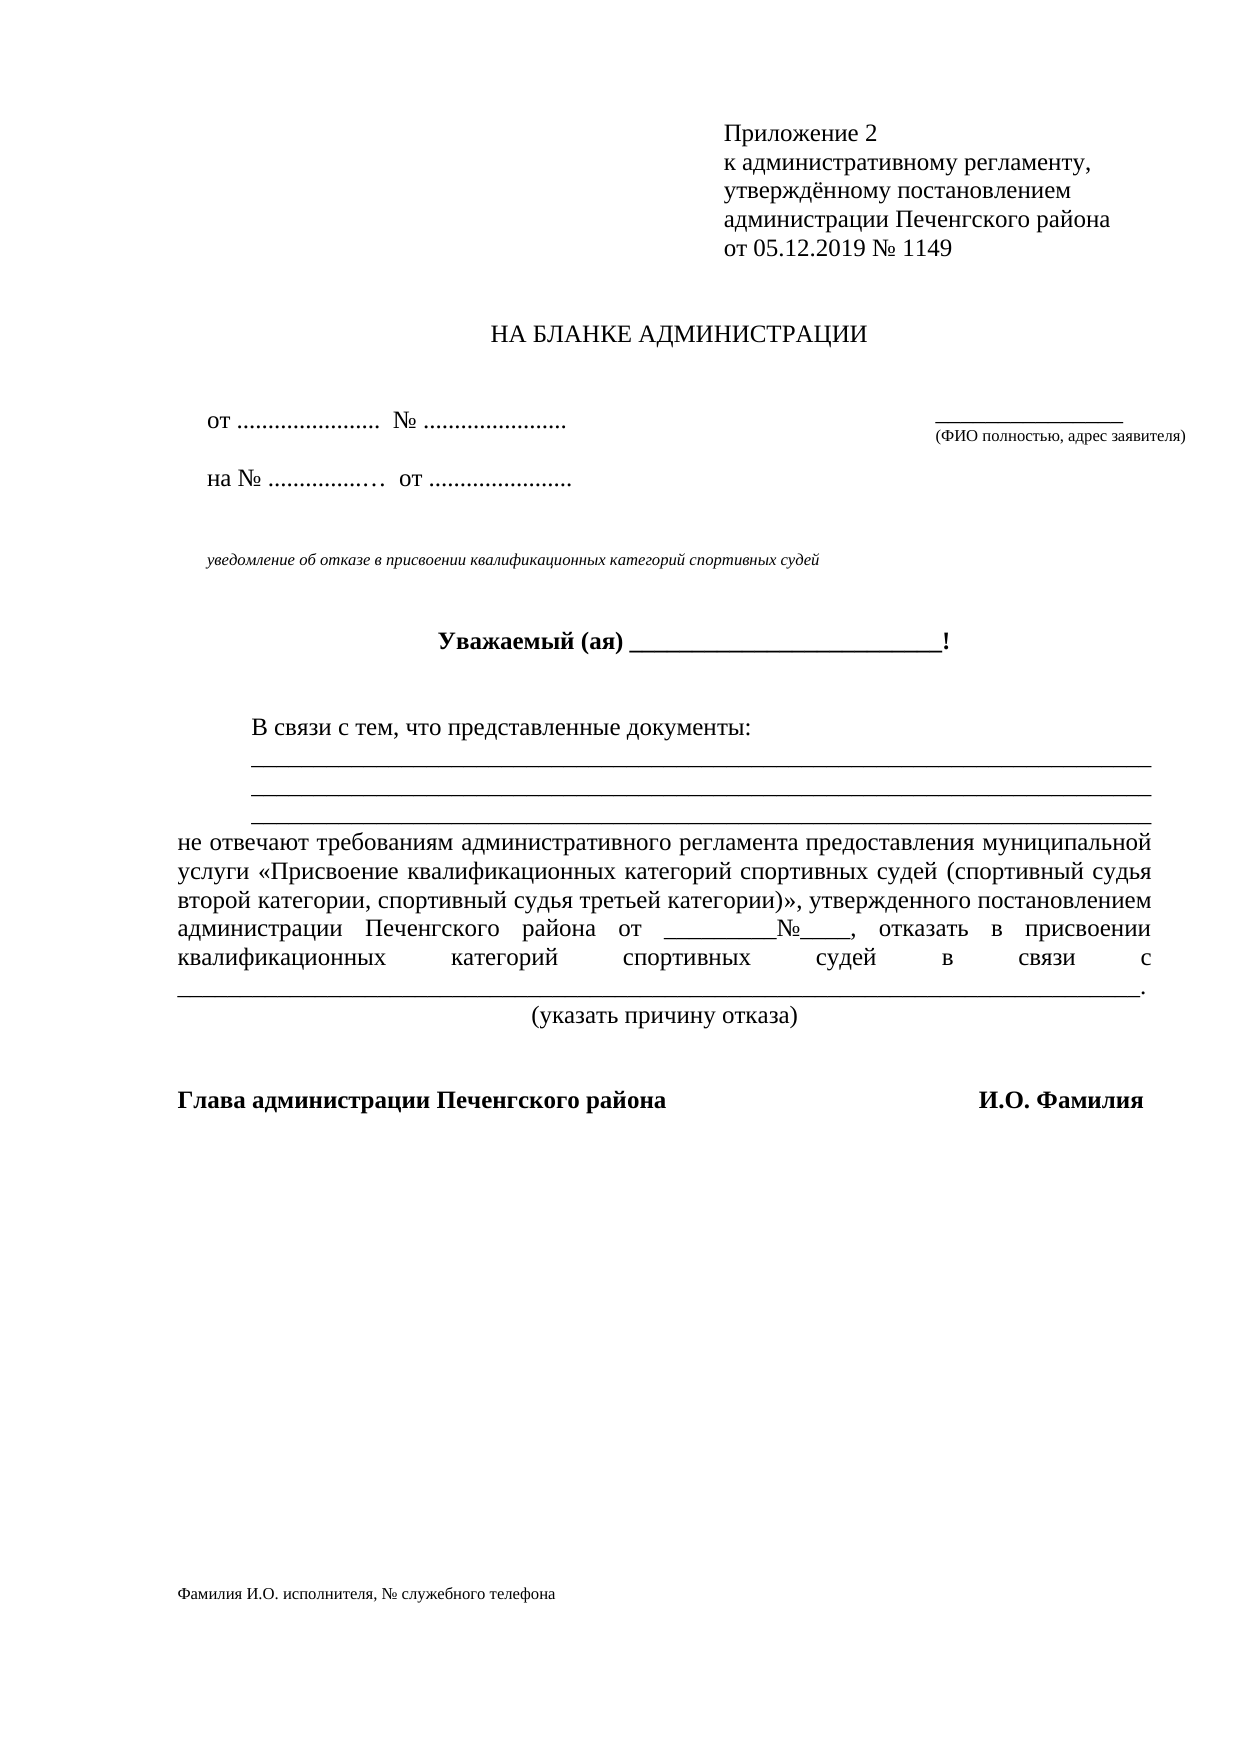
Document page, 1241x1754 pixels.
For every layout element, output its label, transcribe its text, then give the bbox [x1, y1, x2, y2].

text ________________________________________________________________________ [177, 770, 1181, 798]
text уведомление об отказе в присвоении квалификационных категорий спортивных судей [177, 549, 920, 568]
text Фамилия И.О. исполнителя, № служебного телефона [177, 1583, 1152, 1603]
text к административному регламенту, утверждённому постановлением администрации Печенгского района [723, 147, 1152, 233]
text ________________________________________________________________________ [177, 798, 1181, 827]
text не отвечают требованиям административного регламента предоставления муниципальной услуги «Присвоение квалификационных категорий спортивных судей (спортивный судья второй категории, спортивный судья третьей категории)», утвержденного постановлением администрации Печенгского района от _________№____, отказать в присвоении квалификационных категорий спортивных судей в связи с _____________________________________________________________________________. [177, 827, 1152, 1000]
text (указать причину отказа) [177, 1000, 1152, 1028]
text от ....................... № ....................... [177, 406, 920, 434]
text В связи с тем, что представленные документы: [177, 712, 1181, 741]
text Уважаемый (ая) _________________________! [177, 626, 1152, 655]
text на № ...............… от ....................... [177, 463, 920, 492]
text На бланке Администрации [177, 319, 1181, 348]
text от 05.12.2019 № 1149 [723, 233, 1152, 262]
text Глава администрации Печенгского района И.О. Фамилия [177, 1085, 1181, 1114]
text ________________________________________________________________________ [177, 741, 1181, 770]
text Приложение 2 [723, 118, 1152, 147]
